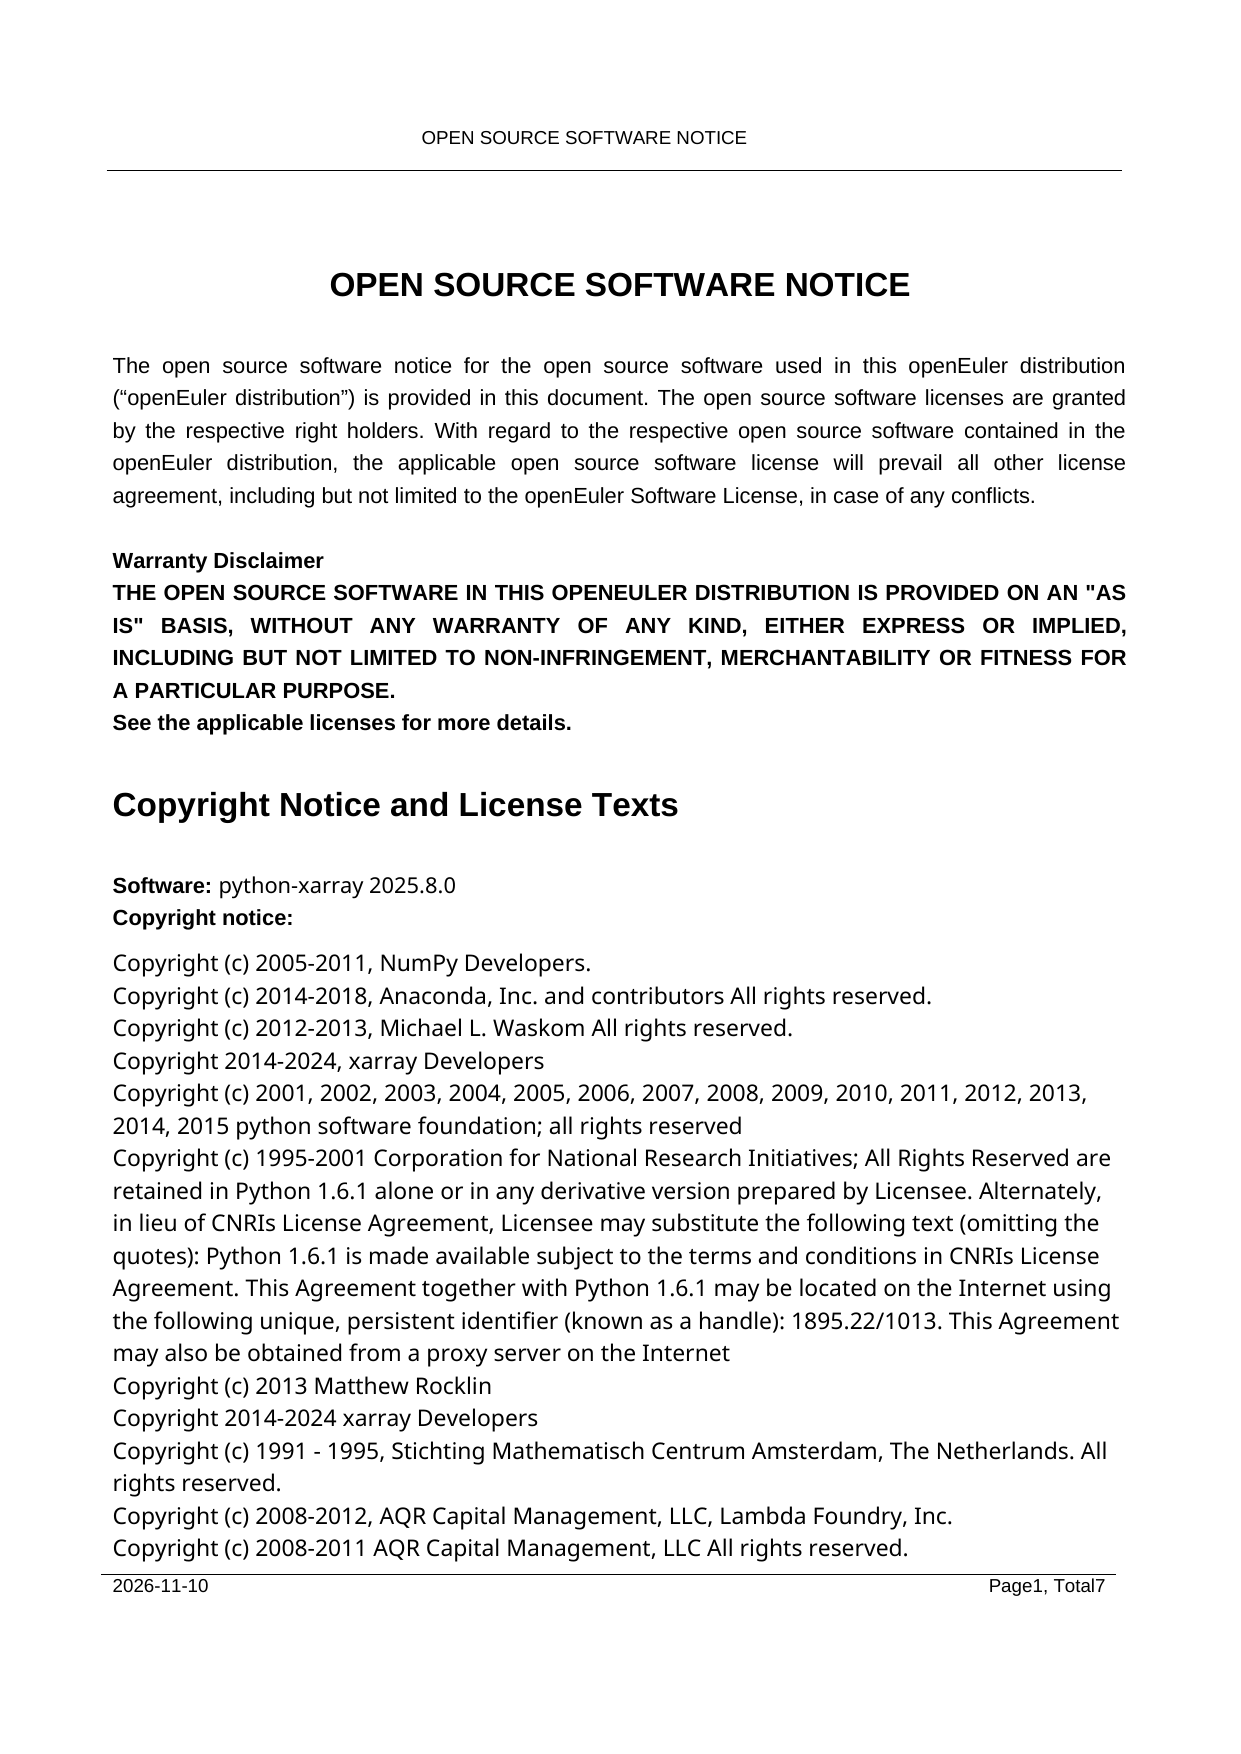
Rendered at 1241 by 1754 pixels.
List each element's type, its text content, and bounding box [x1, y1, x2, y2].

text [112, 947, 1128, 1564]
text THE OPEN SOURCE SOFTWARE IN THIS OPENEULER DISTRIBUTION IS PROVIDED ON AN "AS IS" BASIS, WITHOUT ANY WARRANTY OF ANY KIND, EITHER EXPRESS OR IMPLIED, INCLUDING BUT NOT LIMITED TO NON-INFRINGEMENT, MERCHANTABILITY OR FITNESS FOR A PARTICULAR PURPOSE. See the applicable licenses for more details. [112, 576, 1128, 739]
text Copyright notice: [112, 901, 1128, 934]
text The open source software notice for the open source software used in this openEuler distribution (“openEuler distribution”) is provided in this document. The open source software licenses are granted by the respective right holders. With regard to the respective open source software contained in the openEuler distribution, the applicable open source software license will prevail all other license agreement, including but not limited to the openEuler Software License, in case of any conflicts. [112, 349, 1128, 511]
text Warranty Disclaimer [112, 544, 1128, 576]
title Software: python-xarray 2025.8.0 [112, 869, 1128, 901]
text Copyright Notice and License Texts [112, 771, 1128, 836]
text OPEN SOURCE SOFTWARE NOTICE [112, 251, 1128, 316]
